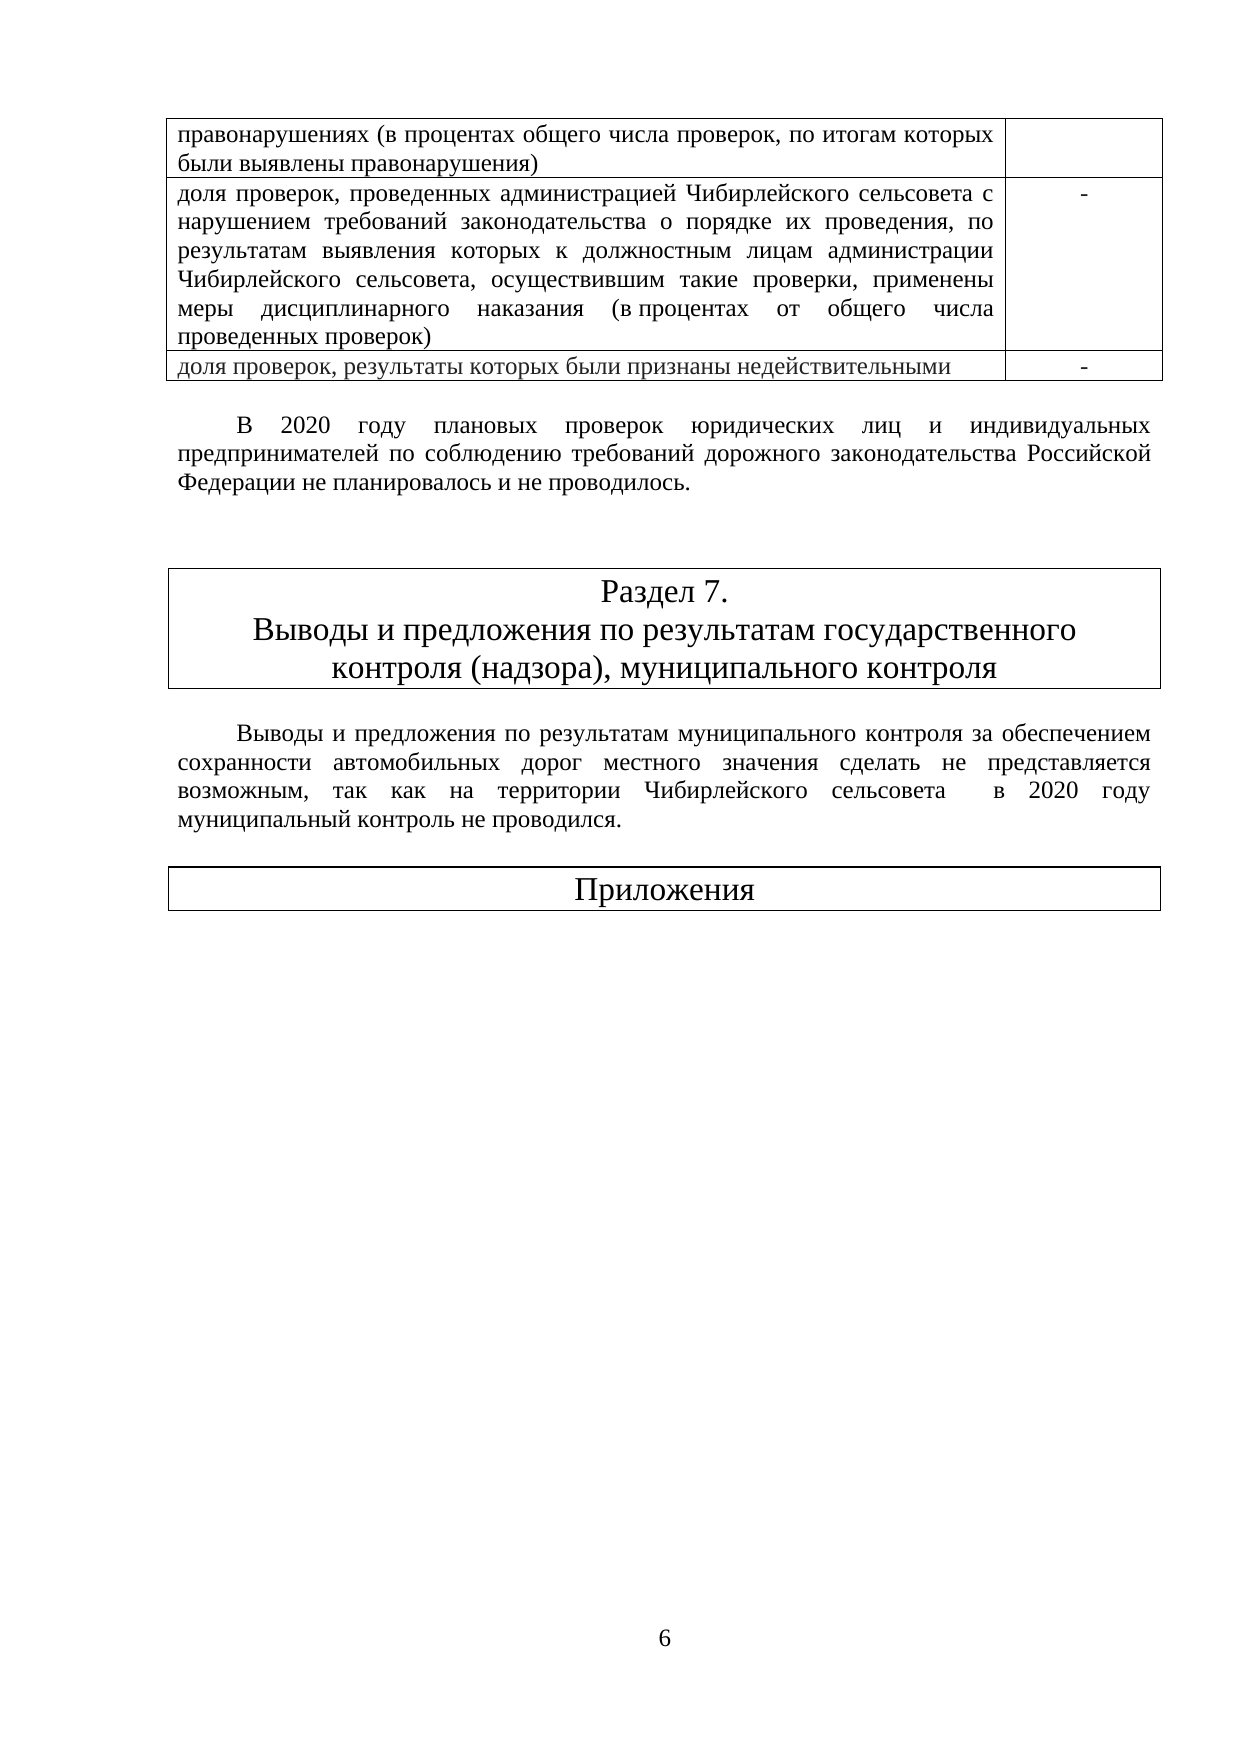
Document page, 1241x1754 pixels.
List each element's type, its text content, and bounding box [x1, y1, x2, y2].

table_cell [167, 119, 1005, 177]
text Выводы и предложения по результатам государственного [177, 609, 1152, 644]
table_cell - [1006, 119, 1162, 177]
text Выводы и предложения по результатам муниципального контроля за обеспечением сохранности автомобильных дорог местного значения сделать не представляется возможным, так как на территории Чибирлейского сельсовета в 2020 году муниципальный контроль не проводился. [177, 718, 1152, 833]
table_cell - [1006, 178, 1162, 350]
text В 2020 году плановых проверок юридических лиц и индивидуальных предпринимателей по соблюдению требований дорожного законодательства Российской Федерации не планировалось и не проводилось. [177, 410, 1152, 496]
table_cell доля проверок, результаты которых были признаны недействительными [167, 351, 1005, 380]
table_cell доля проверок, проведенных администрацией Чибирлейского сельсовета с нарушением требований законодательства о порядке их проведения, по результатам выявления которых к должностным лицам администрации Чибирлейского сельсовета, осуществившим такие проверки, применены меры дисциплинарного наказания (в процентах от общего числа проведенных проверок) [167, 178, 1005, 350]
text Раздел 7. [169, 569, 1160, 609]
text Приложения [169, 868, 1160, 910]
text контроля (надзора), муниципального контроля [169, 644, 1160, 688]
table_cell - [1006, 351, 1162, 380]
